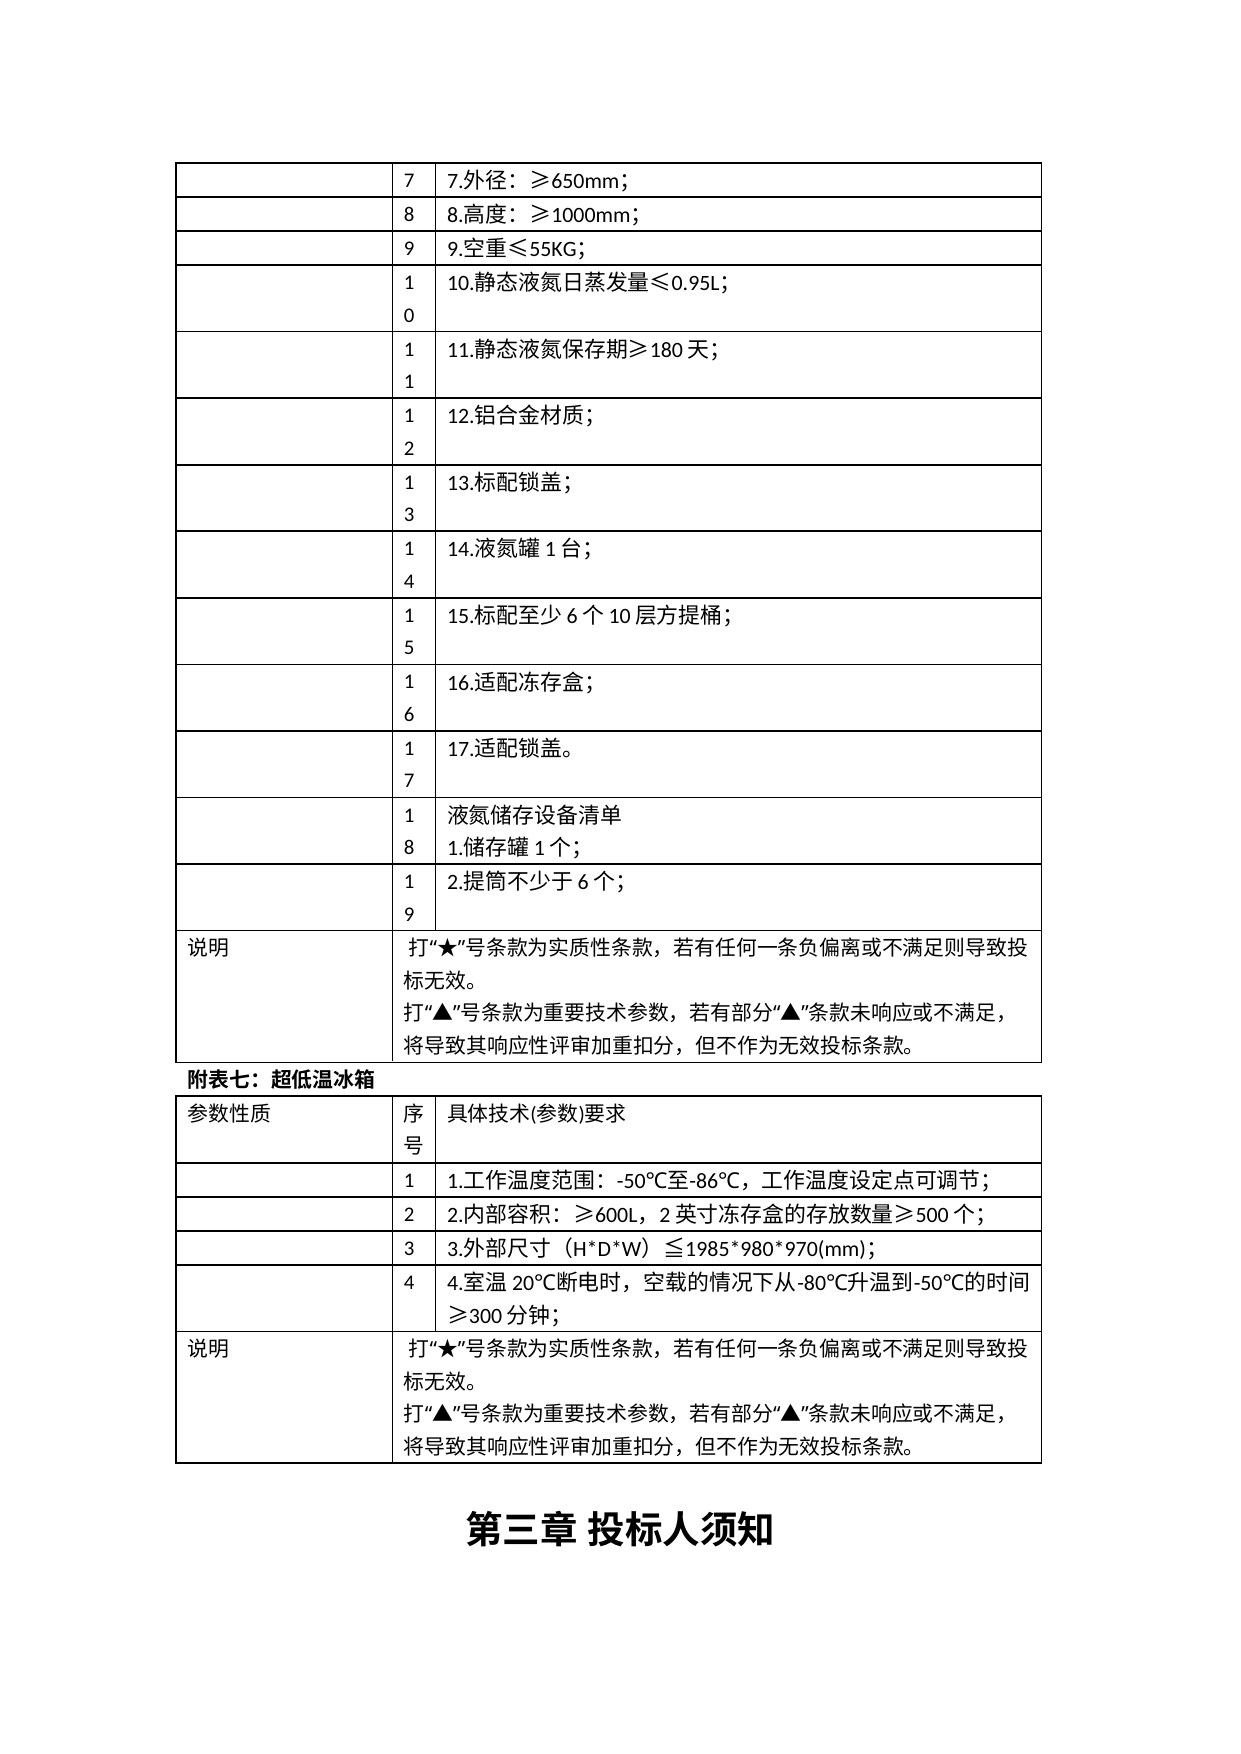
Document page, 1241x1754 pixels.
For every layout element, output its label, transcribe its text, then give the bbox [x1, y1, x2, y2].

table_cell 说明 [177, 1332, 392, 1462]
table_cell 10.静态液氮日蒸发量≤0.95L； [436, 266, 1041, 331]
table_cell 1.工作温度范围：-50℃至-86℃，工作温度设定点可调节； [436, 1164, 1041, 1196]
table_cell [177, 332, 392, 397]
table_cell [177, 466, 392, 530]
table_cell 打“★”号条款为实质性条款，若有任何一条负偏离或不满足则导致投标无效。 打“▲”号条款为重要技术参数，若有部分“▲”条款未响应或不满足，将导致其响应性评审加重扣分，但不作为无效投标条款。 [393, 931, 1041, 1061]
table_cell 16 [393, 665, 435, 730]
table_cell 12.铝合金材质； [436, 399, 1041, 464]
table_cell [177, 266, 392, 331]
table_cell [177, 865, 392, 930]
table_cell 9.空重≤55KG； [436, 232, 1041, 264]
table_cell 打“★”号条款为实质性条款，若有任何一条负偏离或不满足则导致投标无效。 打“▲”号条款为重要技术参数，若有部分“▲”条款未响应或不满足，将导致其响应性评审加重扣分，但不作为无效投标条款。 [393, 1332, 1041, 1462]
table_cell 2 [393, 1198, 435, 1230]
table_header 序号 [393, 1097, 435, 1162]
table_cell 8 [393, 198, 435, 230]
table_cell [177, 599, 392, 663]
table_cell 14 [393, 532, 435, 597]
text 第三章 投标人须知 [187, 1496, 1053, 1561]
table_cell 13 [393, 466, 435, 530]
table_cell 7 [393, 164, 435, 196]
table_cell 11 [393, 332, 435, 397]
table_cell 1 [393, 1164, 435, 1196]
table_cell [177, 164, 392, 196]
table_cell 2.内部容积：≥600L，2英寸冻存盒的存放数量≥500个； [436, 1198, 1041, 1230]
table_cell 3 [393, 1232, 435, 1264]
table_cell [177, 732, 392, 797]
table_cell 12 [393, 399, 435, 464]
table_cell 液氮储存设备清单 1.储存罐1个； [436, 798, 1041, 863]
table_cell [177, 532, 392, 597]
table_cell 11.静态液氮保存期≥180天； [436, 332, 1041, 397]
table_cell [177, 1198, 392, 1230]
table_cell 16.适配冻存盒； [436, 665, 1041, 730]
table_cell [177, 1266, 392, 1331]
table_cell 3.外部尺寸（H*D*W）≦1985*980*970(mm)； [436, 1232, 1041, 1264]
table_cell 18 [393, 798, 435, 863]
table_cell [177, 798, 392, 863]
table_cell 4 [393, 1266, 435, 1331]
table_cell 9 [393, 232, 435, 264]
table_cell 7.外径：≥650mm； [436, 164, 1041, 196]
table_cell [177, 665, 392, 730]
table_header 参数性质 [177, 1097, 392, 1162]
table_cell 说明 [177, 931, 392, 1061]
table_cell 17.适配锁盖。 [436, 732, 1041, 797]
table_cell 13.标配锁盖； [436, 466, 1041, 530]
table_cell 4.室温20℃断电时，空载的情况下从-80℃升温到-50℃的时间≥300分钟； [436, 1266, 1041, 1331]
table_cell 19 [393, 865, 435, 930]
table_cell 15 [393, 599, 435, 663]
table_header 具体技术(参数)要求 [436, 1097, 1041, 1162]
table_cell 14.液氮罐1台； [436, 532, 1041, 597]
table_cell [177, 1164, 392, 1196]
table_cell 17 [393, 732, 435, 797]
table_cell [177, 1232, 392, 1264]
table_cell 10 [393, 266, 435, 331]
table_cell [177, 198, 392, 230]
table_cell [177, 399, 392, 464]
table_cell 15.标配至少6个10层方提桶； [436, 599, 1041, 663]
table_cell 8.高度：≥1000mm； [436, 198, 1041, 230]
text 附表七：超低温冰箱 [187, 1063, 1053, 1095]
table_cell 2.提筒不少于6个； [436, 865, 1041, 930]
table_cell [177, 232, 392, 264]
